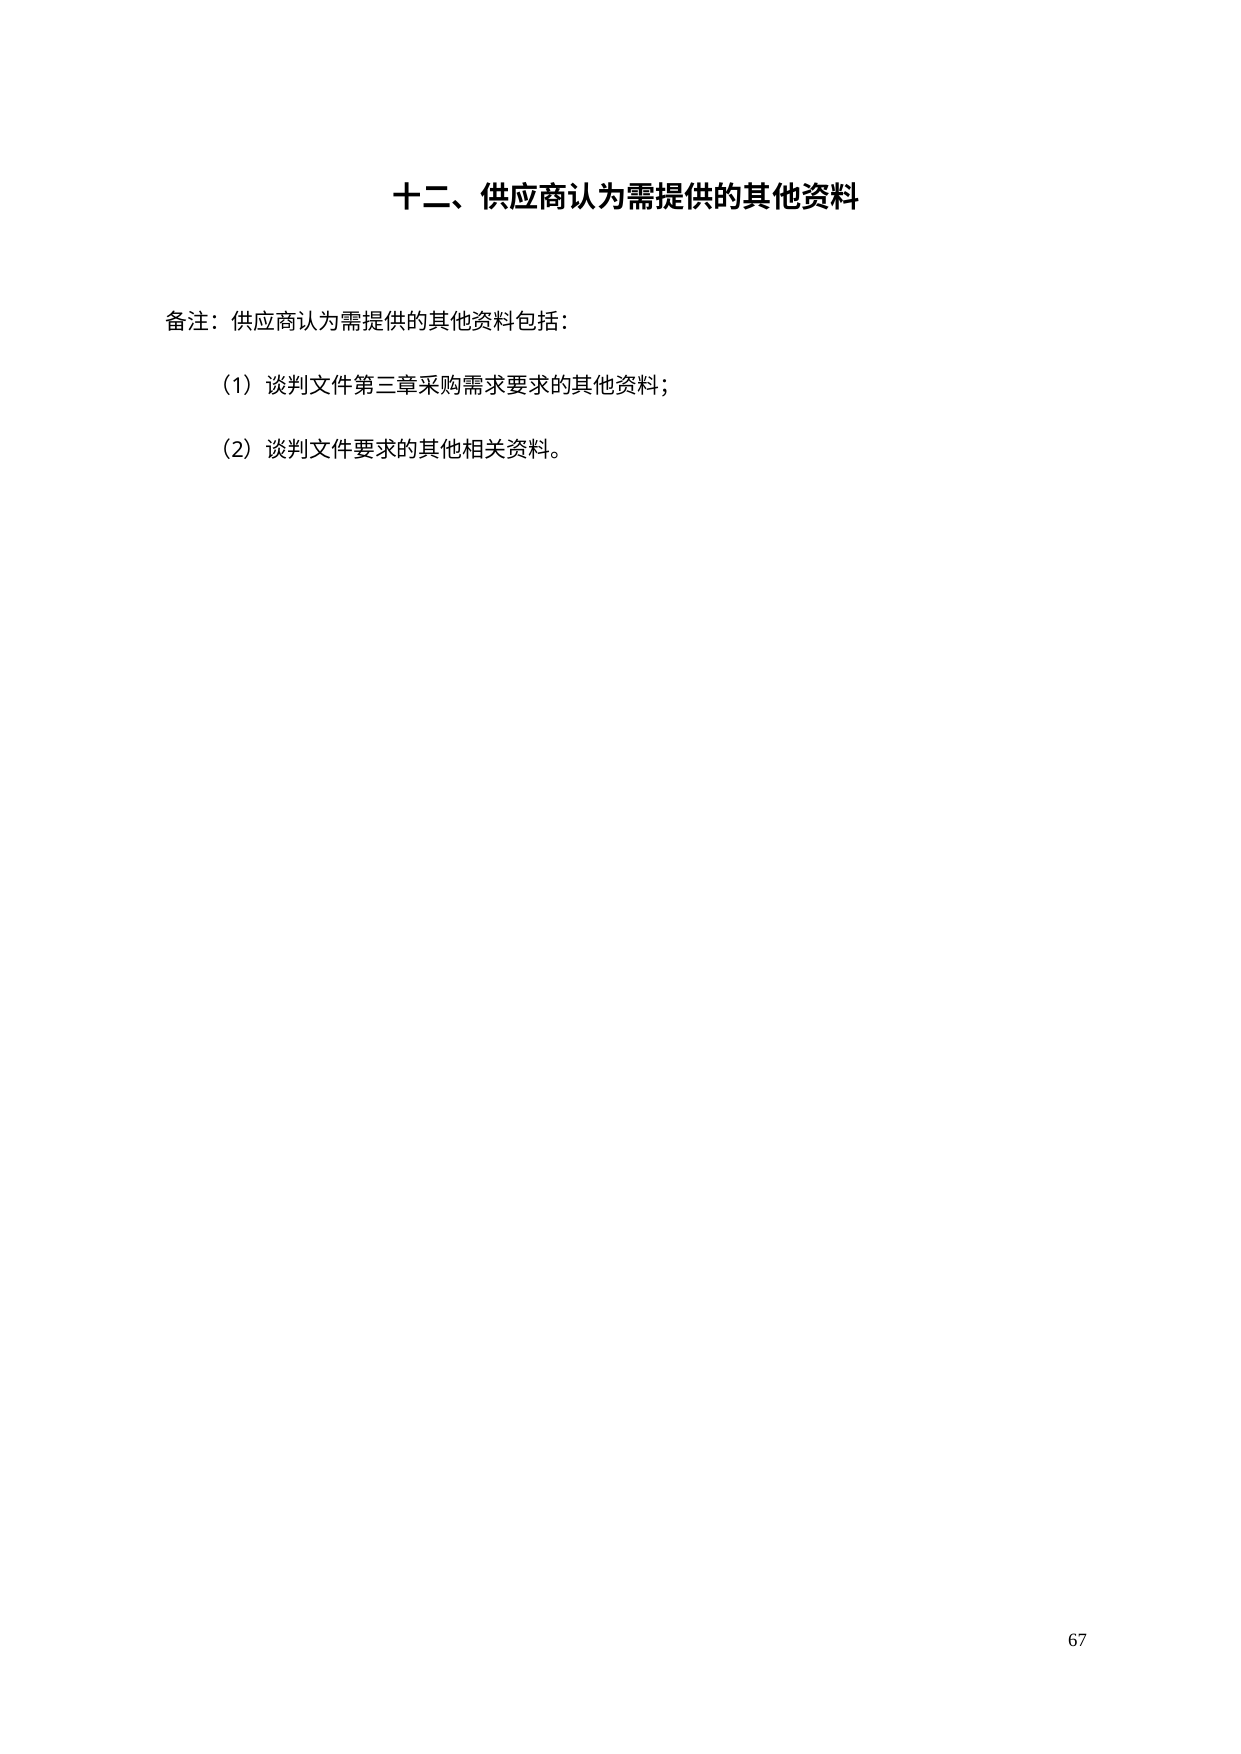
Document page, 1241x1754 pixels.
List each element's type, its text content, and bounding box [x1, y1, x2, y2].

text 十二、供应商认为需提供的其他资料 [165, 162, 1087, 227]
text 备注：供应商认为需提供的其他资料包括： [165, 304, 1087, 336]
text （1）谈判文件第三章采购需求要求的其他资料； [165, 368, 1087, 400]
text （2）谈判文件要求的其他相关资料。 [165, 432, 1087, 463]
